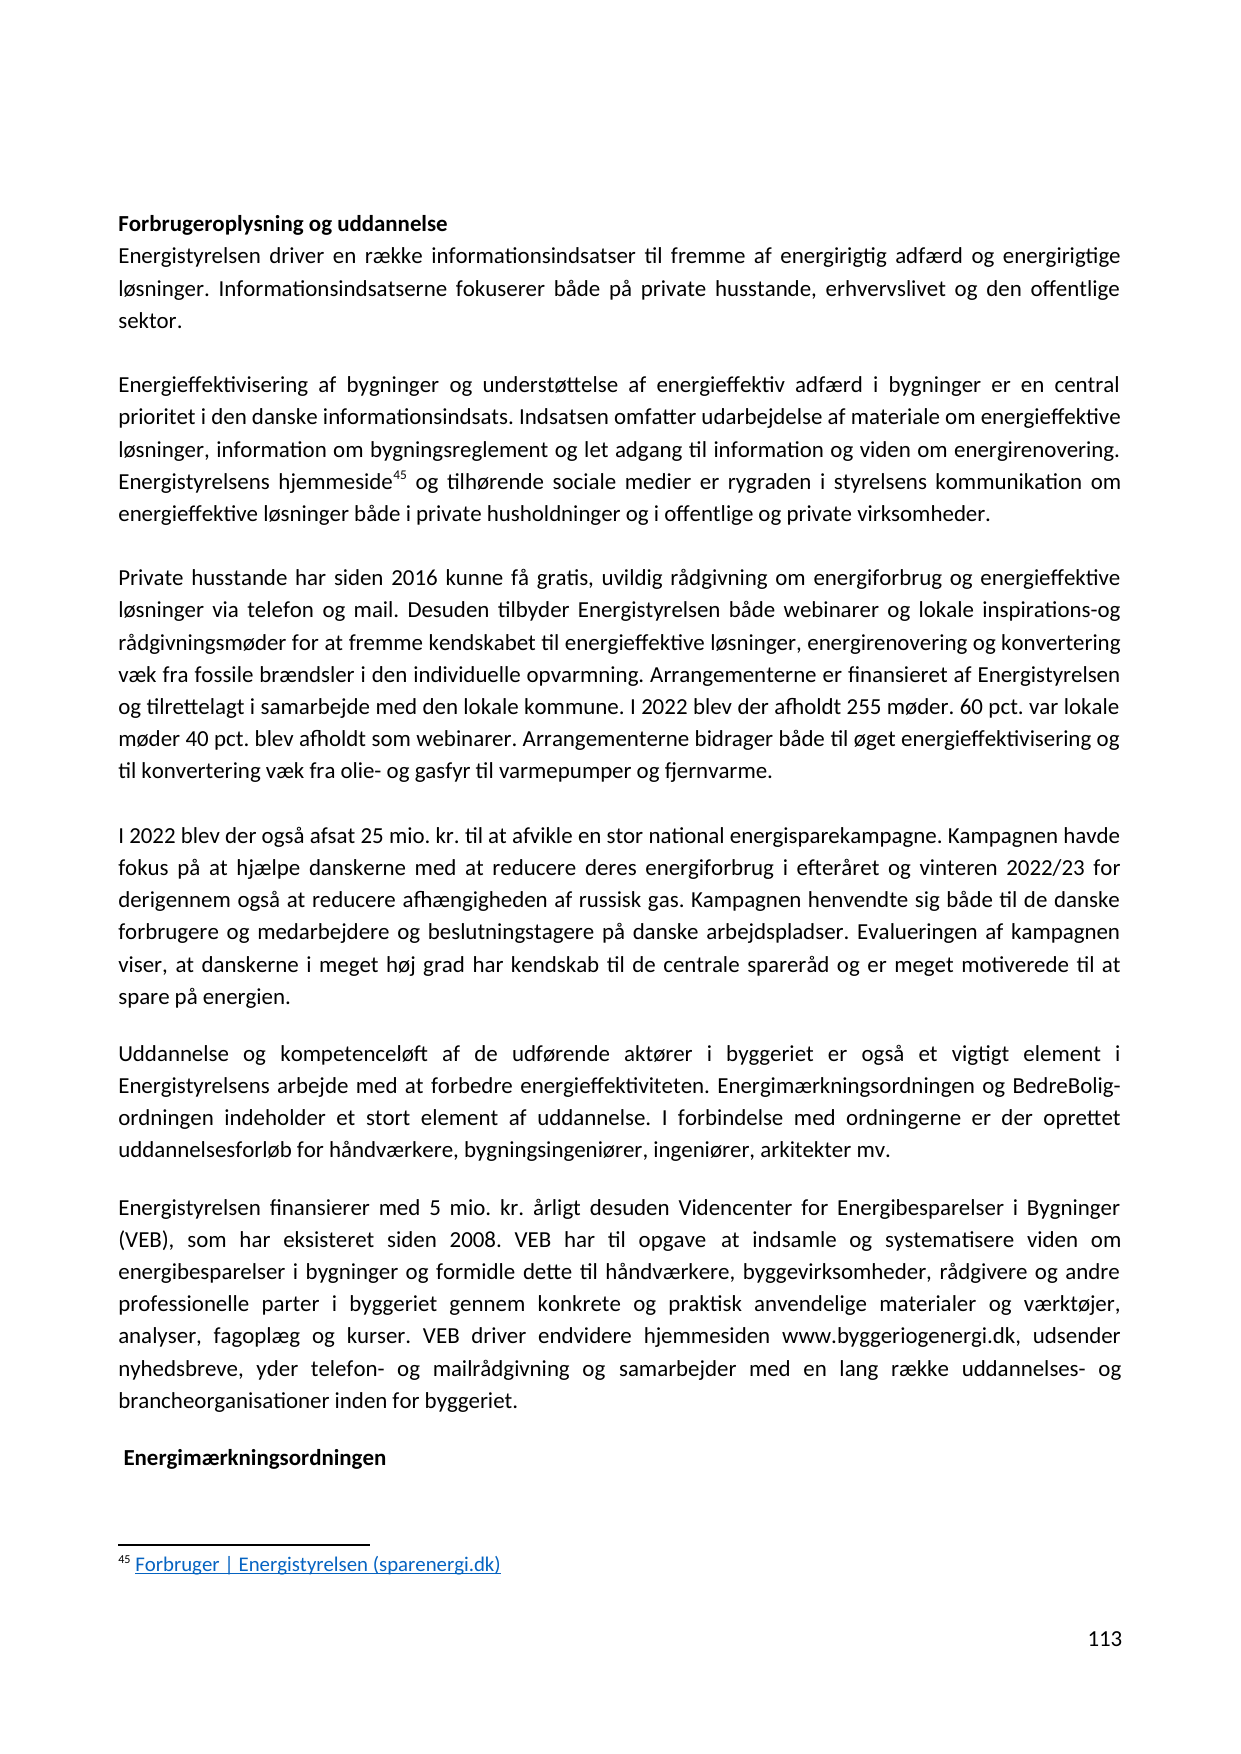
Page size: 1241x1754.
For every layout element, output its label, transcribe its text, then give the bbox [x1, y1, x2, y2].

text Private husstande har siden 2016 kunne få gratis, uvildig rådgivning om energiforbrug og energieffektive løsninger via telefon og mail. Desuden tilbyder Energistyrelsen både webinarer og lokale inspirations-og rådgivningsmøder for at fremme kendskabet til energieffektive løsninger, energirenovering og konvertering væk fra fossile brændsler i den individuelle opvarmning. Arrangementerne er finansieret af Energistyrelsen og tilrettelagt i samarbejde med den lokale kommune. I 2022 blev der afholdt 255 møder. 60 pct. var lokale møder 40 pct. blev afholdt som webinarer. Arrangementerne bidrager både til øget energieffektivisering og til konvertering væk fra olie- og gasfyr til varmepumper og fjernvarme. [118, 563, 1122, 784]
text Energieffektivisering af bygninger og understøttelse af energieffektiv adfærd i bygninger er en central prioritet i den danske informationsindsats. Indsatsen omfatter udarbejdelse af materiale om energieffektive løsninger, information om bygningsreglement og let adgang til information og viden om energirenovering. Energistyrelsens hjemmeside og tilhørende sociale medier er rygraden i styrelsens kommunikation om energieffektive løsninger både i private husholdninger og i offentlige og private virksomheder. [118, 370, 1122, 527]
text I 2022 blev der også afsat 25 mio. kr. til at afvikle en stor national energisparekampagne. Kampagnen havde fokus på at hjælpe danskerne med at reducere deres energiforbrug i efteråret og vinteren 2022/23 for derigennem også at reducere afhængigheden af russisk gas. Kampagnen henvendte sig både til de danske forbrugere og medarbejdere og beslutningstagere på danske arbejdspladser. Evalueringen af kampagnen viser, at danskerne i meget høj grad har kendskab til de centrale spareråd og er meget motiverede til at spare på energien. [118, 821, 1122, 1010]
text Forbrugeroplysning og uddannelse [118, 209, 1122, 237]
text Energistyrelsen finansierer med 5 mio. kr. årligt desuden Videncenter for Energibesparelser i Bygninger (VEB), som har eksisteret siden 2008. VEB har til opgave at indsamle og systematisere viden om energibesparelser i bygninger og formidle dette til håndværkere, byggevirksomheder, rådgivere og andre professionelle parter i byggeriet gennem konkrete og praktisk anvendelige materialer og værktøjer, analyser, fagoplæg og kurser. VEB driver endvidere hjemmesiden www.byggeriogenergi.dk, udsender nyhedsbreve, yder telefon- og mailrådgivning og samarbejder med en lang række uddannelses- og brancheorganisationer inden for byggeriet. [118, 1193, 1122, 1414]
text Uddannelse og kompetenceløft af de udførende aktører i byggeriet er også et vigtigt element i Energistyrelsens arbejde med at forbedre energieffektiviteten. Energimærkningsordningen og BedreBolig-ordningen indeholder et stort element af uddannelse. I forbindelse med ordningerne er der oprettet uddannelsesforløb for håndværkere, bygningsingeniører, ingeniører, arkitekter mv. [118, 1039, 1122, 1164]
text Energistyrelsen driver en række informationsindsatser til fremme af energirigtig adfærd og energirigtige løsninger. Informationsindsatserne fokuserer både på private husstande, erhvervslivet og den offentlige sektor. [118, 242, 1122, 334]
text Energimærkningsordningen [118, 1443, 1122, 1471]
